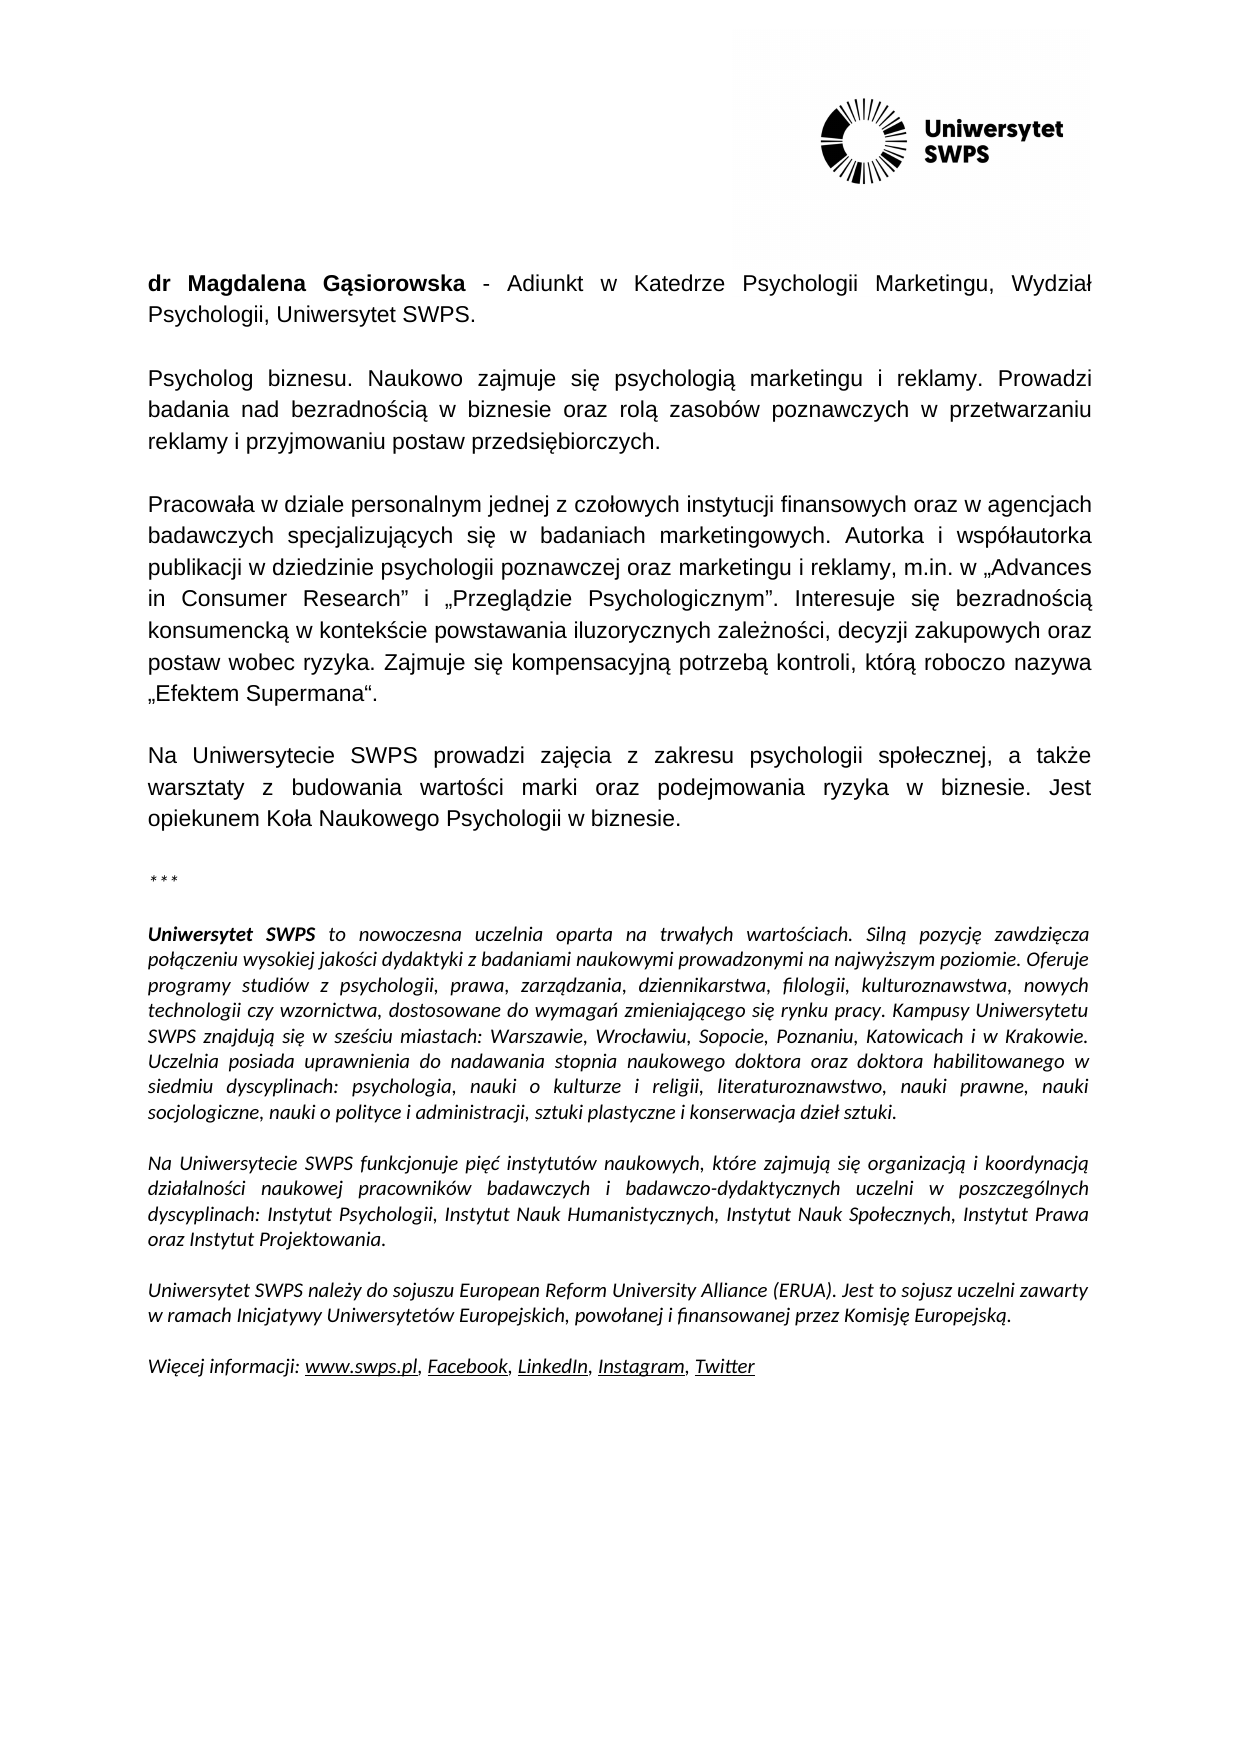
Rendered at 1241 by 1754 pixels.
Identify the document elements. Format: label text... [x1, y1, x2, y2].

text dr Magdalena Gąsiorowska - Adiunkt w Katedrze Psychologii Marketingu, Wydział Psychologii, Uniwersytet SWPS. [148, 296, 1092, 328]
text Uniwersytet SWPS to nowoczesna uczelnia oparta na trwałych wartościach. Silną pozycję zawdzięcza połączeniu wysokiej jakości dydaktyki z badaniami naukowymi prowadzonymi na najwyższym poziomie. Oferuje programy studiów z psychologii, prawa, zarządzania, dziennikarstwa, filologii, kulturoznawstwa, nowych technologii czy wzornictwa, dostosowane do wymagań zmieniającego się rynku pracy. Kampusy Uniwersytetu SWPS znajdują się w sześciu miastach: Warszawie, Wrocławiu, Sopocie, Poznaniu, Katowicach i w Krakowie. Uczelnia posiada uprawnienia do nadawania stopnia naukowego doktora oraz doktora habilitowanego w siedmiu dyscyplinach: psychologia, nauki o kulturze i religii, literaturoznawstwo, nauki prawne, nauki socjologiczne, nauki o polityce i administracji, sztuki plastyczne i konserwacja dzieł sztuki. [148, 921, 1092, 1124]
text Na Uniwersytecie SWPS funkcjonuje pięć instytutów naukowych, które zajmują się organizacją i koordynacją działalności naukowej pracowników badawczych i badawczo-dydaktycznych uczelni w poszczególnych dyscyplinach: Instytut Psychologii, Instytut Nauk Humanistycznych, Instytut Nauk Społecznych, Instytut Prawa oraz Instytut Projektowania. [148, 1150, 1092, 1252]
text Więcej informacji: www.swps.pl, Facebook, LinkedIn, Instagram, Twitter [148, 1353, 1092, 1379]
text *** [148, 870, 1092, 896]
picture [731, 29, 1090, 270]
text Psycholog biznesu. Naukowo zajmuje się psychologią marketingu i reklamy. Prowadzi badania nad bezradnością w biznesie oraz rolą zasobów poznawczych w przetwarzaniu reklamy i przyjmowaniu postaw przedsiębiorczych. [148, 422, 1092, 454]
text Na Uniwersytecie SWPS prowadzi zajęcia z zakresu psychologii społecznej, a także warsztaty z budowania wartości marki oraz podejmowania ryzyka w biznesie. Jest opiekunem Koła Naukowego Psychologii w biznesie. [148, 800, 1092, 832]
text Uniwersytet SWPS należy do sojuszu European Reform University Alliance (ERUA). Jest to sojusz uczelni zawarty w ramach Inicjatywy Uniwersytetów Europejskich, powołanej i finansowanej przez Komisję Europejską. [148, 1277, 1092, 1328]
